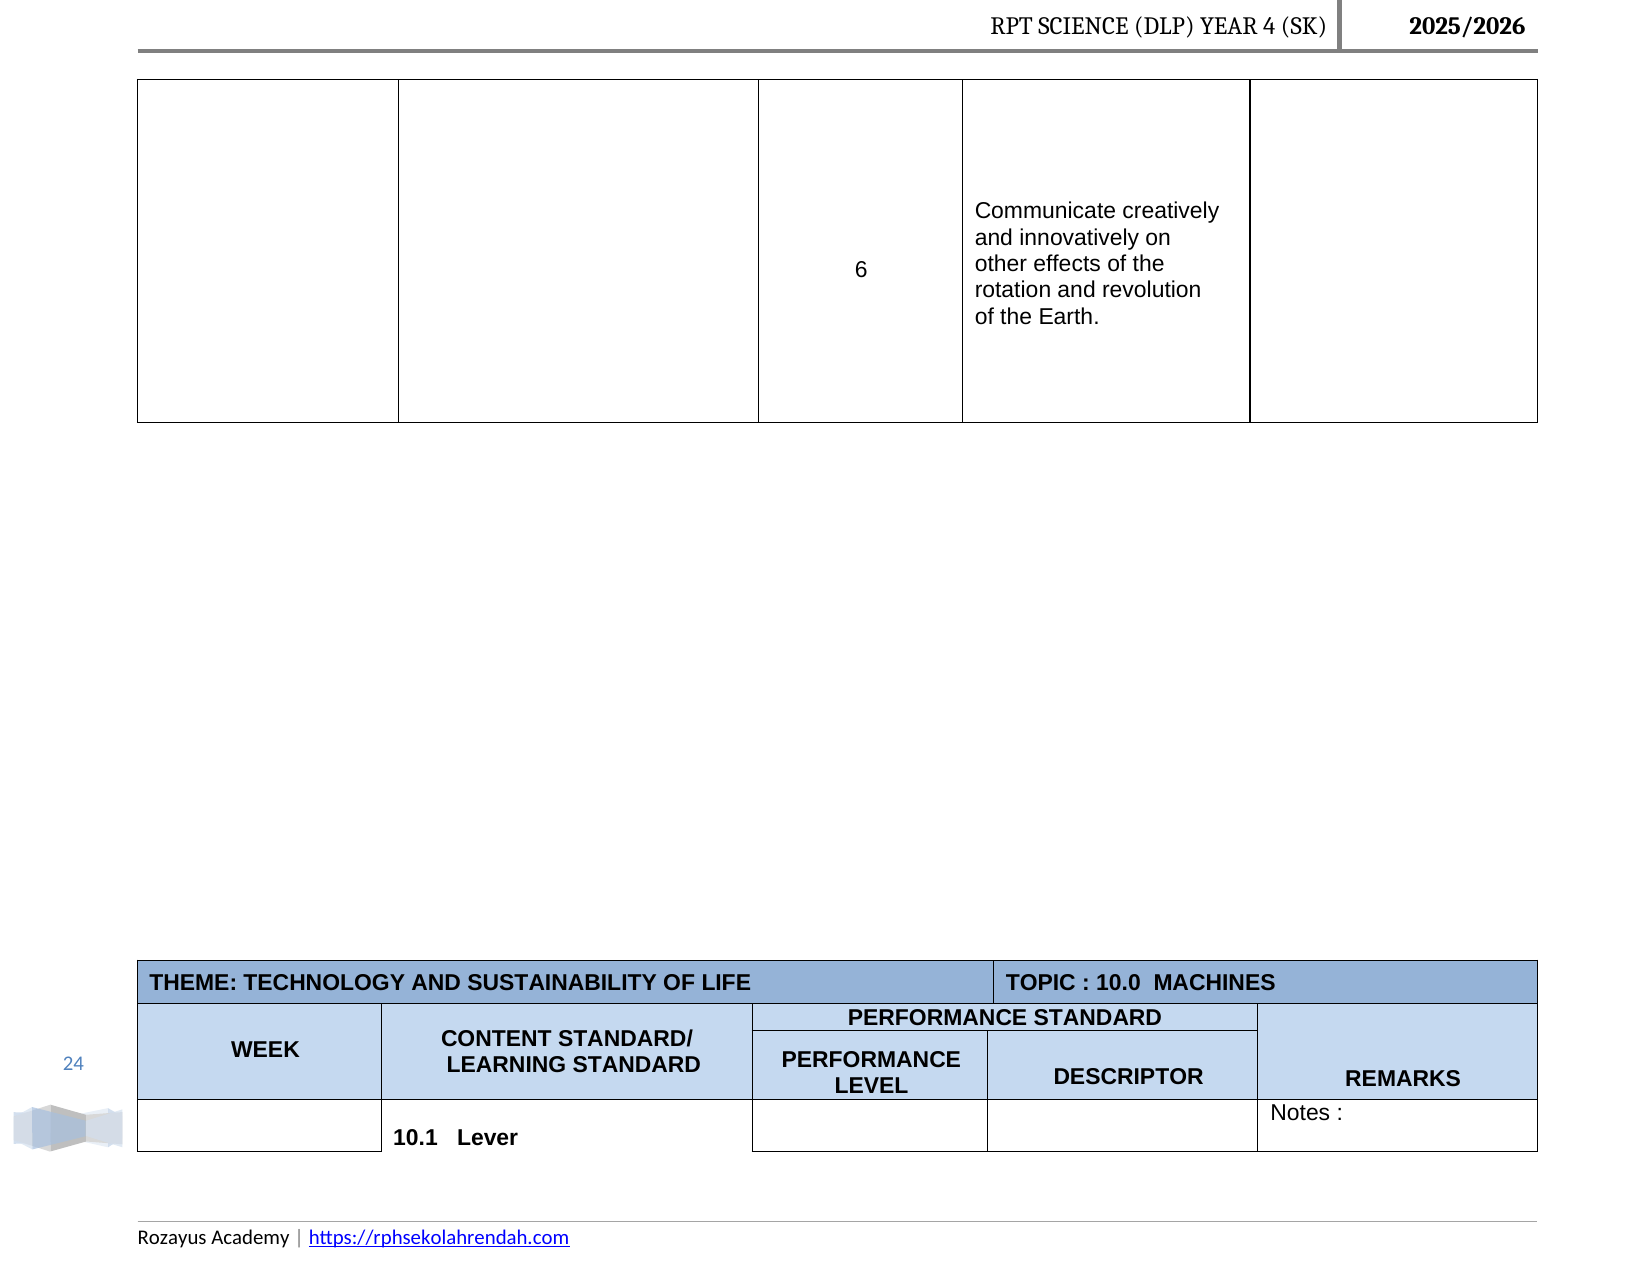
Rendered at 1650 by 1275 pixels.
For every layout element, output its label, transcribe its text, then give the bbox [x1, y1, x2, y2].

table_cell [138, 80, 398, 422]
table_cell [988, 1100, 1257, 1151]
table_cell 10.1 Lever [382, 1100, 752, 1151]
table_cell Communicate creatively and innovatively on other effects of the rotation and revolution of the Earth. [963, 80, 1249, 422]
table_cell PERFORMANCE LEVEL [753, 1031, 987, 1099]
table_cell [399, 80, 758, 422]
table_header THEME: TECHNOLOGY AND SUSTAINABILITY OF LIFE [138, 961, 993, 1003]
table_cell 6 [759, 80, 962, 422]
table_cell CONTENT STANDARD/ LEARNING STANDARD [382, 1004, 752, 1099]
table_cell DESCRIPTOR [988, 1031, 1257, 1099]
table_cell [1258, 1100, 1537, 1151]
table_cell WEEK [138, 1004, 381, 1099]
table_cell PERFORMANCE STANDARD [753, 1004, 1257, 1030]
table_cell REMARKS [1258, 1004, 1537, 1099]
table_header TOPIC : 10.0 MACHINES [994, 961, 1537, 1003]
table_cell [138, 1100, 381, 1151]
table_cell 1 [753, 1100, 987, 1151]
table_cell [1251, 80, 1537, 422]
